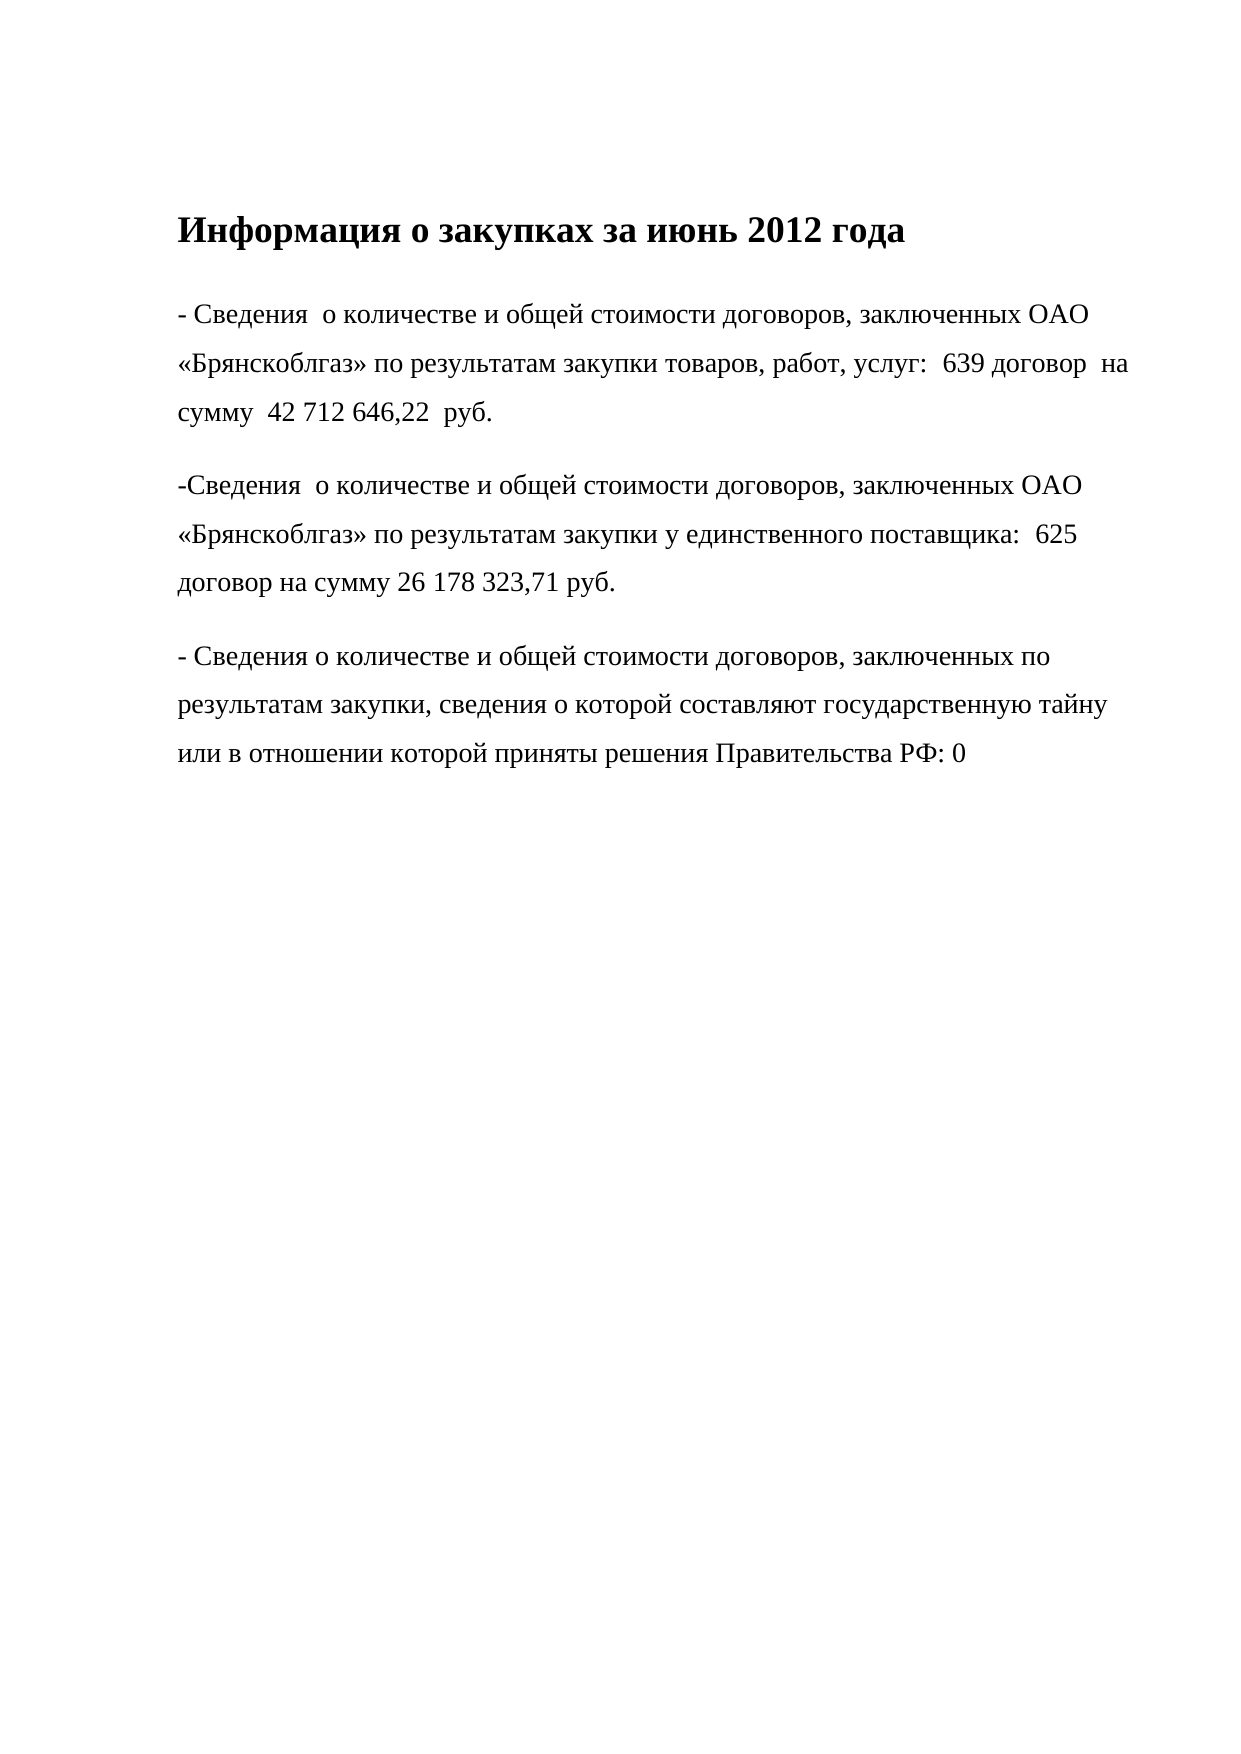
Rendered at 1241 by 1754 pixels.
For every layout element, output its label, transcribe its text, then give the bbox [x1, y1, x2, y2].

table_header Информация о закупках за июнь 2012 года - Сведения о количестве и общей стоимости договоров, заключенных ОАО «Брянскоблгаз» по результатам закупки товаров, работ, услуг: 639 договор на сумму 42 712 646,22 руб. -Сведения о количестве и общей стоимости договоров, заключенных ОАО «Брянскоблгаз» по результатам закупки у единственного поставщика: 625 договор на сумму 26 178 323,71 руб. - Сведения о количестве и общей стоимости договоров, заключенных по результатам закупки, сведения о которой составляют государственную тайну или в отношении которой приняты решения Правительства РФ: 0 [177, 118, 1152, 851]
